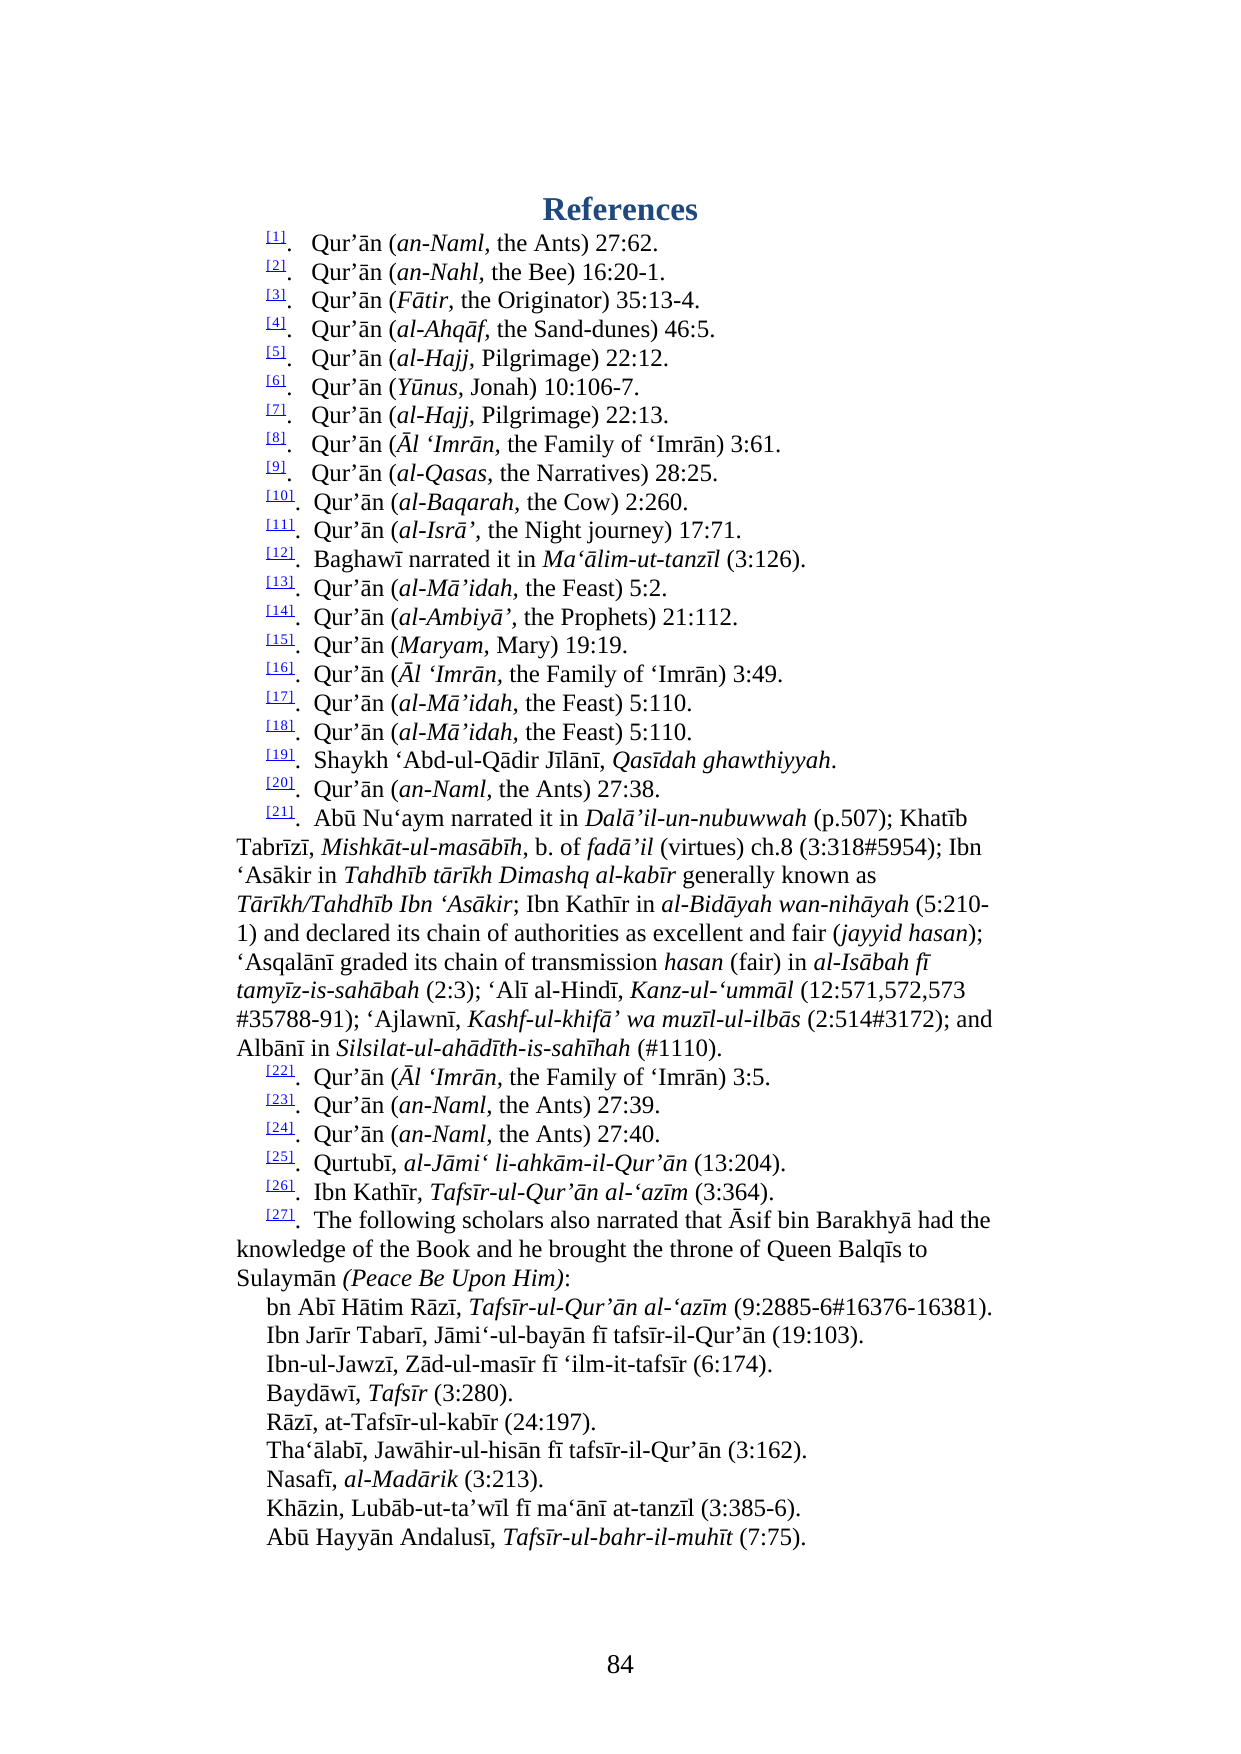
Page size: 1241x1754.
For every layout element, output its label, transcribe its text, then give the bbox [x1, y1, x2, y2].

text [22]. Qur’ān (Āl ‘Imrān, the Family of ‘Imrān) 3:5. [236, 1062, 1004, 1091]
text [1]. Qur’ān (an-Naml, the Ants) 27:62. [236, 228, 1004, 257]
text [24]. Qur’ān (an-Naml, the Ants) 27:40. [236, 1119, 1004, 1148]
text [27]. The following scholars also narrated that Āsif bin Barakhyā had the knowledge of the Book and he brought the throne of Queen Balqīs to Sulaymān (Peace Be Upon Him): [236, 1206, 1004, 1292]
text [19]. Shaykh ‘Abd-ul-Qādir Jīlānī, Qasīdah ghawthiyyah. [236, 746, 1004, 774]
subtitle References [236, 190, 1004, 228]
text Nasafī, al-Madārik (3:213). [266, 1464, 1004, 1493]
text bn Abī Hātim Rāzī, Tafsīr-ul-Qur’ān al-‘azīm (9:2885-6#16376-16381). [266, 1292, 1004, 1321]
text Baydāwī, Tafsīr (3:280). [266, 1378, 1004, 1407]
text [9]. Qur’ān (al-Qasas, the Narratives) 28:25. [236, 458, 1004, 487]
text [23]. Qur’ān (an-Naml, the Ants) 27:39. [236, 1091, 1004, 1119]
text [6]. Qur’ān (Yūnus, Jonah) 10:106-7. [236, 372, 1004, 401]
text [21]. Abū Nu‘aym narrated it in Dalā’il-un-nubuwwah (p.507); Khatīb Tabrīzī, Mishkāt-ul-masābīh, b. of fadā’il (virtues) ch.8 (3:318#5954); Ibn ‘Asākir in Tahdhīb tārīkh Dimashq al-kabīr generally known as Tārīkh/Tahdhīb Ibn ‘Asākir; Ibn Kathīr in al-Bidāyah wan-nihāyah (5:210-1) and declared its chain of authorities as excellent and fair (jayyid hasan); ‘Asqalānī graded its chain of transmission hasan (fair) in al-Isābah fī tamyīz-is-sahābah (2:3); ‘Alī al-Hindī, Kanz-ul-‘ummāl (12:571,572,573 #35788-91); ‘Ajlawnī, Kashf-ul-khifā’ wa muzīl-ul-ilbās (2:514#3172); and Albānī in Silsilat-ul-ahādīth-is-sahīhah (#1110). [236, 803, 1004, 1062]
text Abū Hayyān Andalusī, Tafsīr-ul-bahr-il-muhīt (7:75). [266, 1522, 1004, 1551]
text [3]. Qur’ān (Fātir, the Originator) 35:13-4. [236, 286, 1004, 314]
text Tha‘ālabī, Jawāhir-ul-hisān fī tafsīr-il-Qur’ān (3:162). [266, 1436, 1004, 1464]
text [7]. Qur’ān (al-Hajj, Pilgrimage) 22:13. [236, 401, 1004, 429]
text Ibn Jarīr Tabarī, Jāmi‘-ul-bayān fī tafsīr-il-Qur’ān (19:103). [266, 1321, 1004, 1349]
text [20]. Qur’ān (an-Naml, the Ants) 27:38. [236, 774, 1004, 803]
text [10]. Qur’ān (al-Baqarah, the Cow) 2:260. [236, 487, 1004, 516]
text [18]. Qur’ān (al-Mā’idah, the Feast) 5:110. [236, 717, 1004, 746]
text [4]. Qur’ān (al-Ahqāf, the Sand-dunes) 46:5. [236, 314, 1004, 343]
text [8]. Qur’ān (Āl ‘Imrān, the Family of ‘Imrān) 3:61. [236, 429, 1004, 458]
text [15]. Qur’ān (Maryam, Mary) 19:19. [236, 631, 1004, 659]
text [25]. Qurtubī, al-Jāmi‘ li-ahkām-il-Qur’ān (13:204). [236, 1148, 1004, 1177]
text [12]. Baghawī narrated it in Ma‘ālim-ut-tanzīl (3:126). [236, 544, 1004, 573]
text [5]. Qur’ān (al-Hajj, Pilgrimage) 22:12. [236, 343, 1004, 372]
text [17]. Qur’ān (al-Mā’idah, the Feast) 5:110. [236, 688, 1004, 717]
text [2]. Qur’ān (an-Nahl, the Bee) 16:20-1. [236, 257, 1004, 286]
text [11]. Qur’ān (al-Isrā’, the Night journey) 17:71. [236, 516, 1004, 544]
text Ibn-ul-Jawzī, Zād-ul-masīr fī ‘ilm-it-tafsīr (6:174). [266, 1349, 1004, 1378]
text [26]. Ibn Kathīr, Tafsīr-ul-Qur’ān al-‘azīm (3:364). [236, 1177, 1004, 1206]
text [13]. Qur’ān (al-Mā’idah, the Feast) 5:2. [236, 573, 1004, 602]
text [16]. Qur’ān (Āl ‘Imrān, the Family of ‘Imrān) 3:49. [236, 659, 1004, 688]
text [14]. Qur’ān (al-Ambiyā’, the Prophets) 21:112. [236, 602, 1004, 631]
text Rāzī, at-Tafsīr-ul-kabīr (24:197). [266, 1407, 1004, 1436]
text Khāzin, Lubāb-ut-ta’wīl fī ma‘ānī at-tanzīl (3:385-6). [266, 1493, 1004, 1522]
